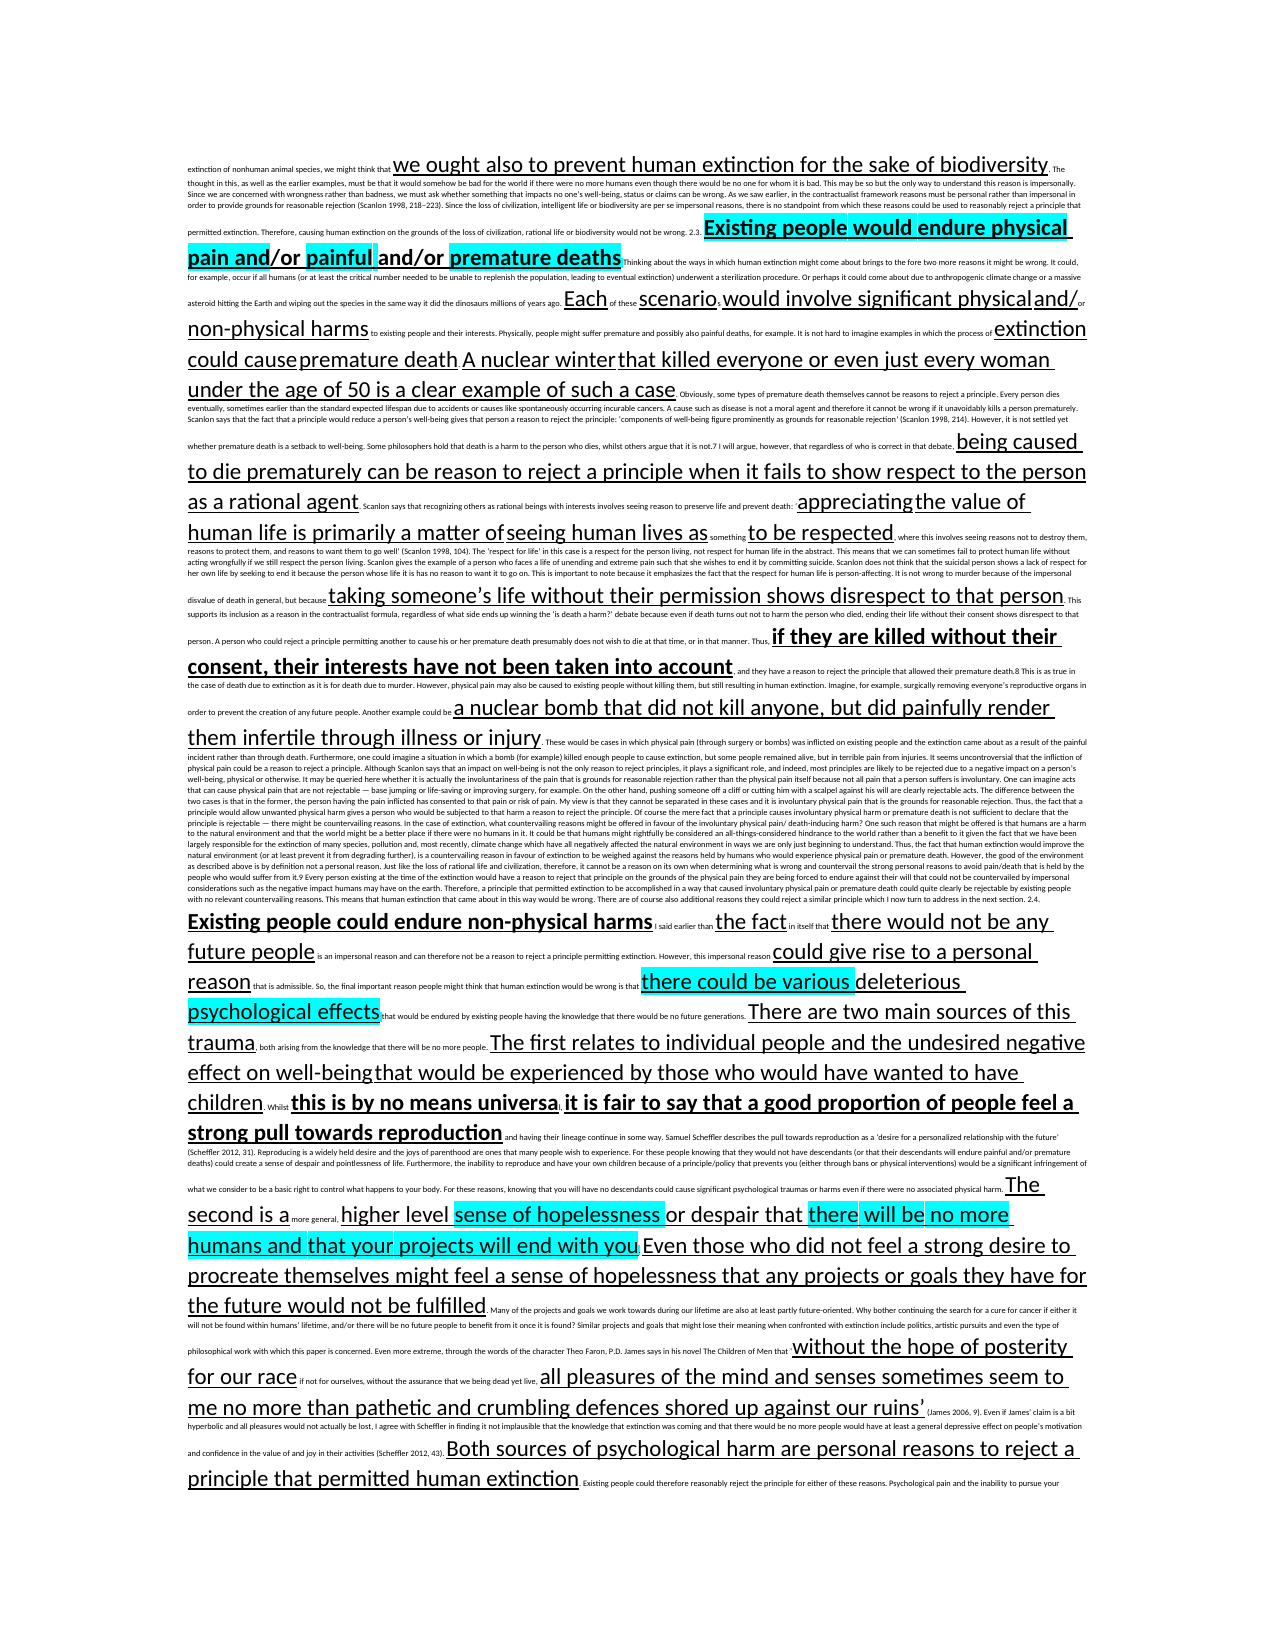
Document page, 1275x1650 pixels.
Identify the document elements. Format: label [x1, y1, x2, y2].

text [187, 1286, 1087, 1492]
text [187, 150, 1087, 1285]
